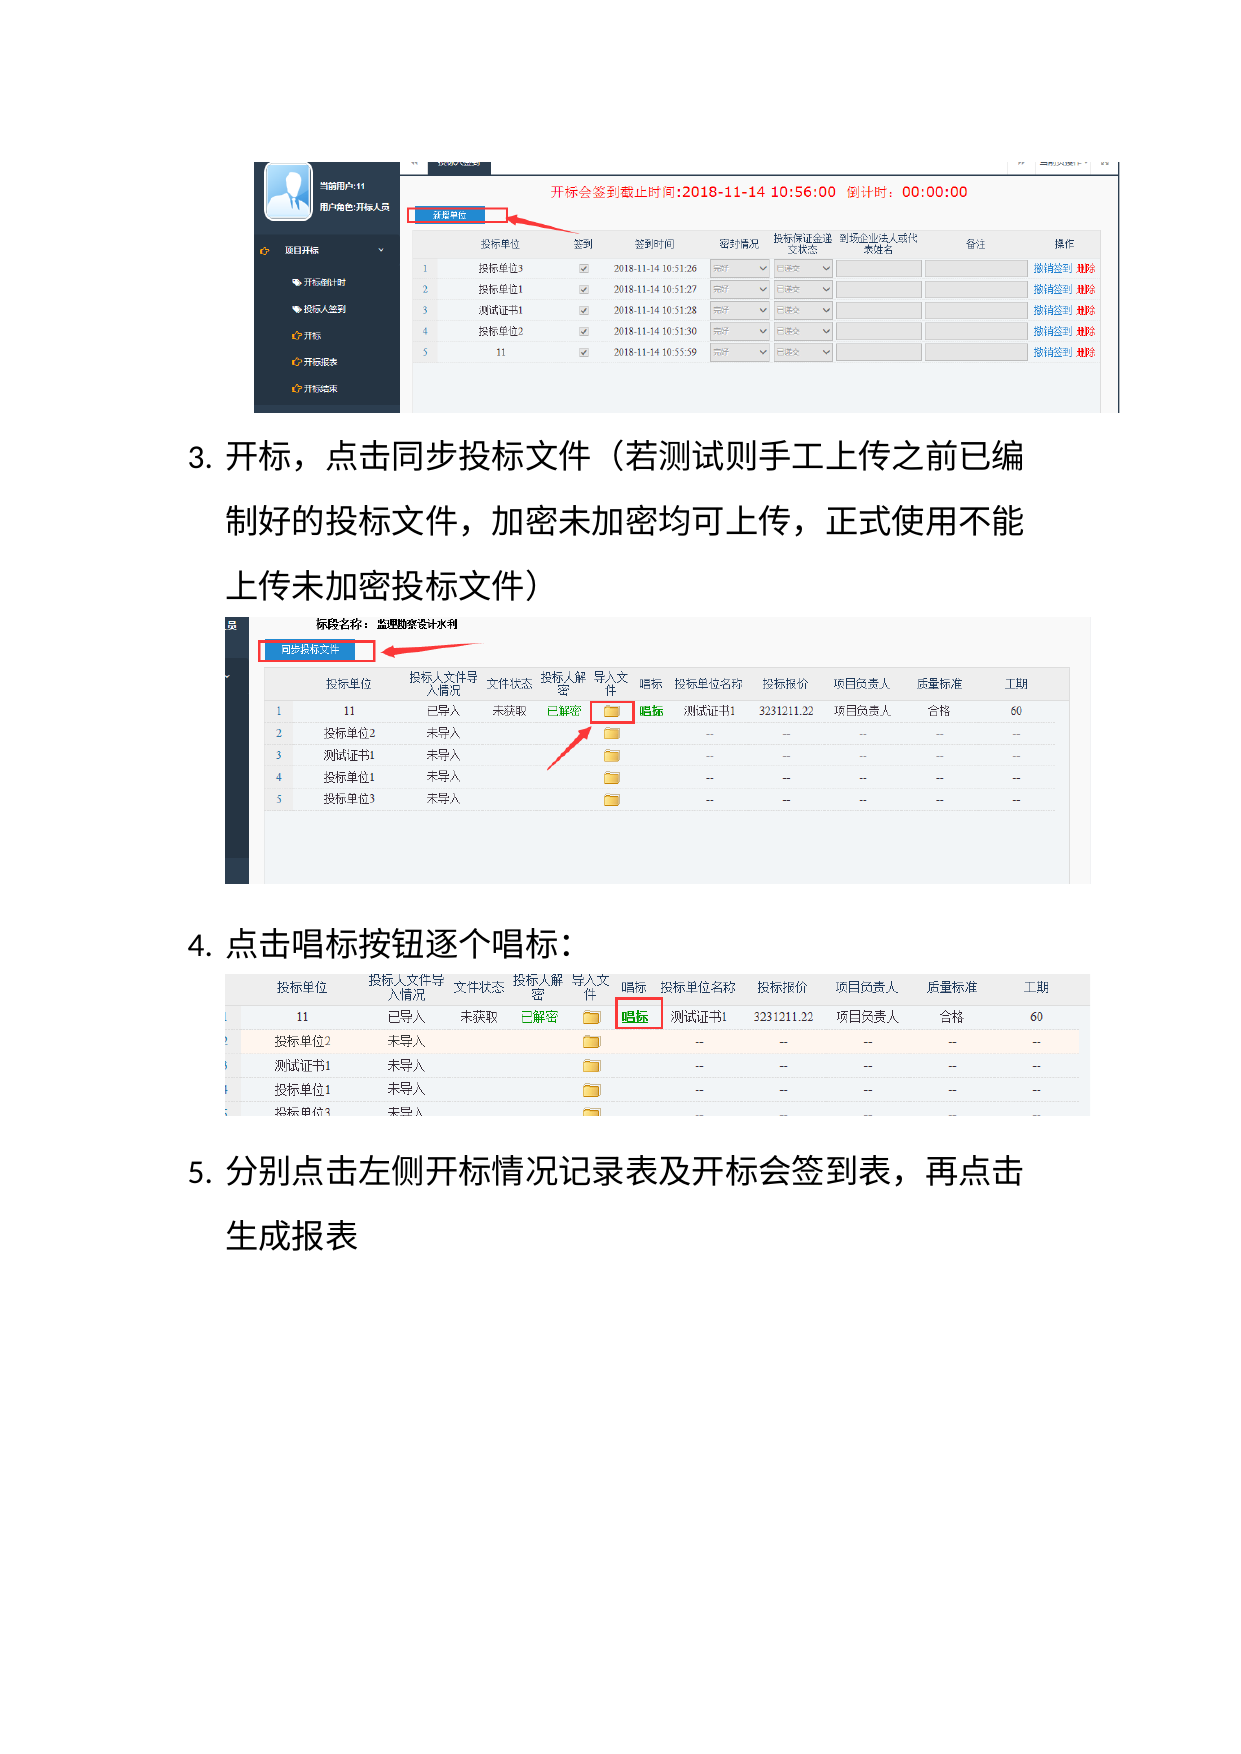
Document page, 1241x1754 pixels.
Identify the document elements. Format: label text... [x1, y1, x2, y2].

list 开标，点击同步投标文件（若测试则手工上传之前已编制好的投标文件，加密未加密均可上传，正式使用不能上传未加密投标文件） [187, 422, 1053, 617]
list 分别点击左侧开标情况记录表及开标会签到表，再点击生成报表 [187, 1137, 1053, 1267]
picture [225, 617, 1091, 884]
picture [254, 162, 1120, 413]
picture [225, 974, 1091, 1116]
list 点击唱标按钮逐个唱标： [187, 909, 1053, 974]
